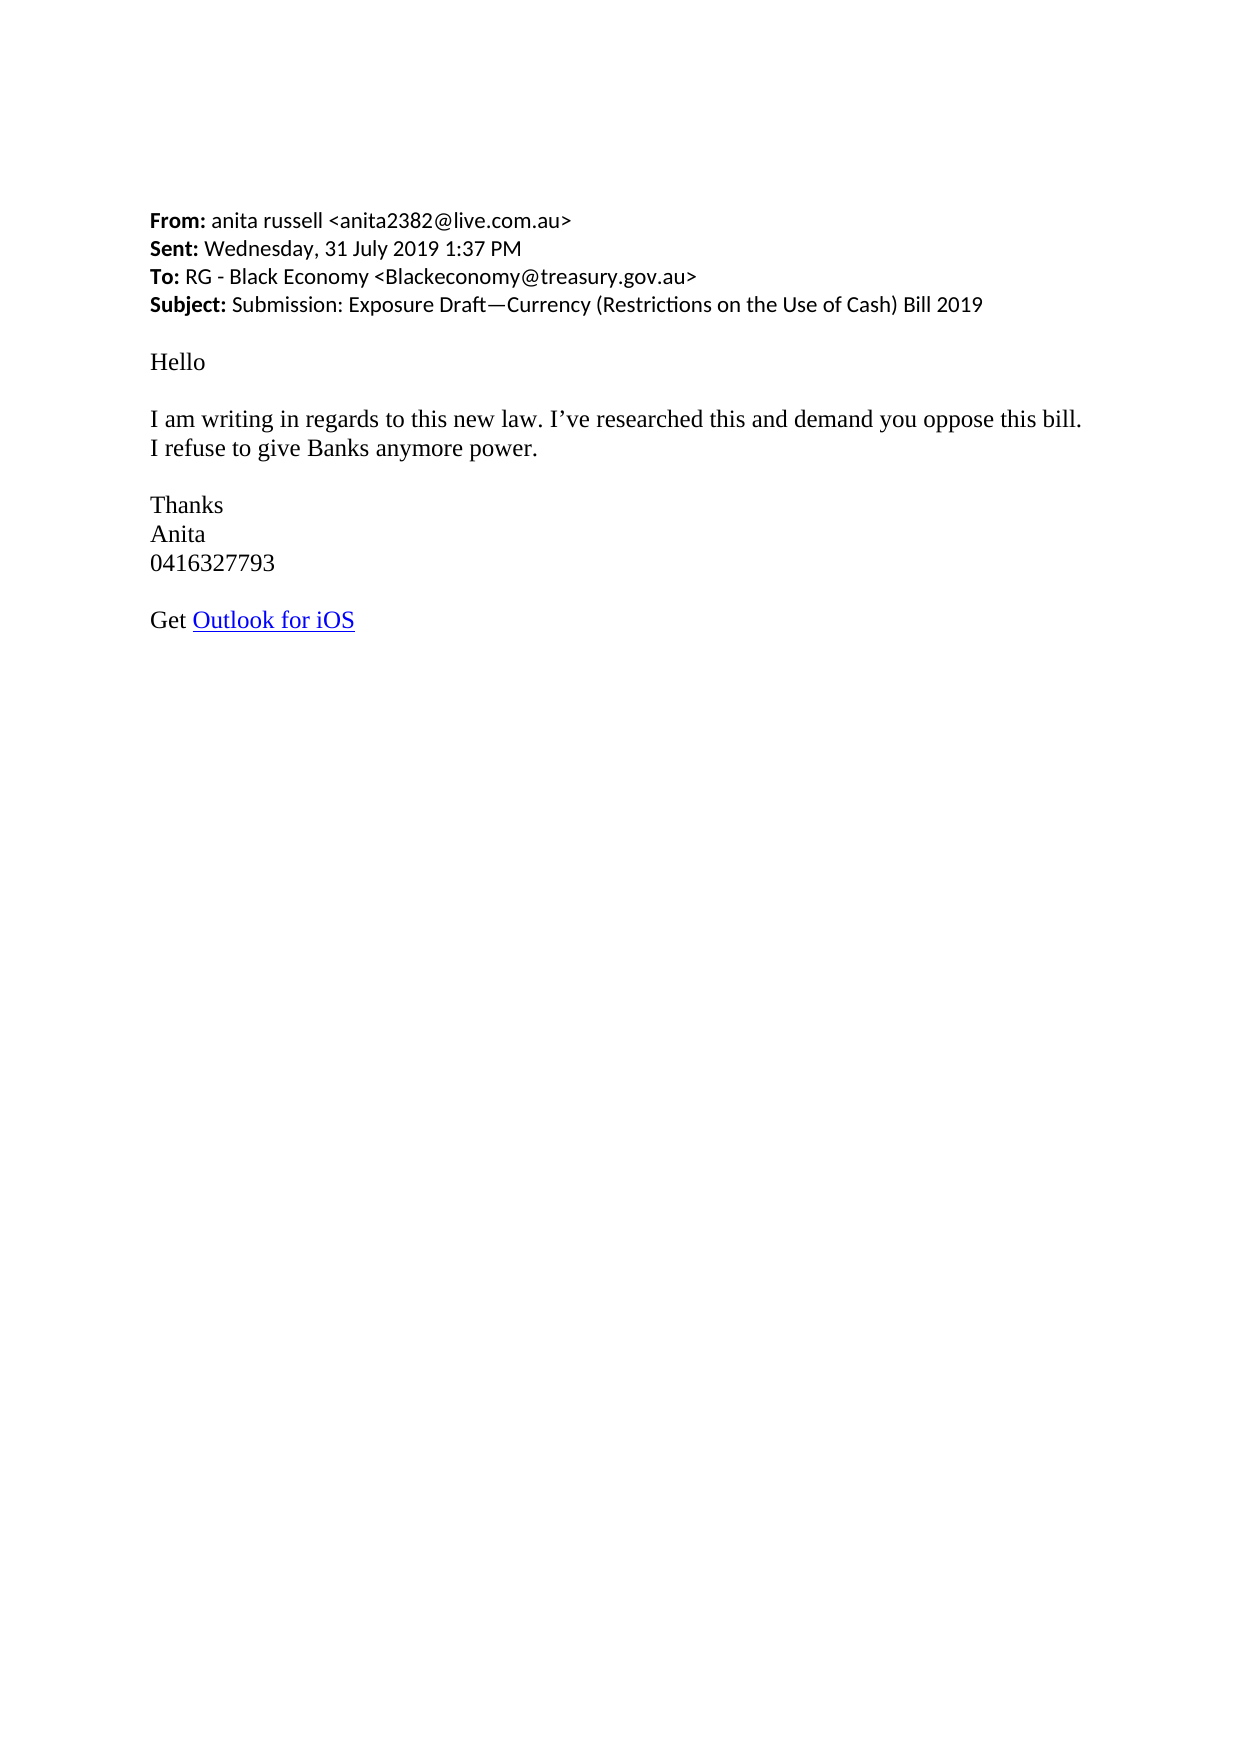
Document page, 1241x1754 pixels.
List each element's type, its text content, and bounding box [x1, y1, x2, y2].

text Get Outlook for iOS [150, 606, 1090, 634]
text I am writing in regards to this new law. I’ve researched this and demand you oppose this bill. [150, 404, 1090, 433]
text Hello [150, 347, 1090, 376]
text From: anita russell <anita2382@live.com.au> Sent: Wednesday, 31 July 2019 1:37 PM To: RG - Black Economy <Blackeconomy@treasury.gov.au> Subject: Submission: Exposure Draft—Currency (Restrictions on the Use of Cash) Bill 2019 [150, 206, 1090, 318]
text Anita [150, 519, 1090, 548]
text 0416327793 [150, 548, 1090, 577]
text Thanks [150, 491, 1090, 519]
text I refuse to give Banks anymore power. [150, 433, 1090, 462]
